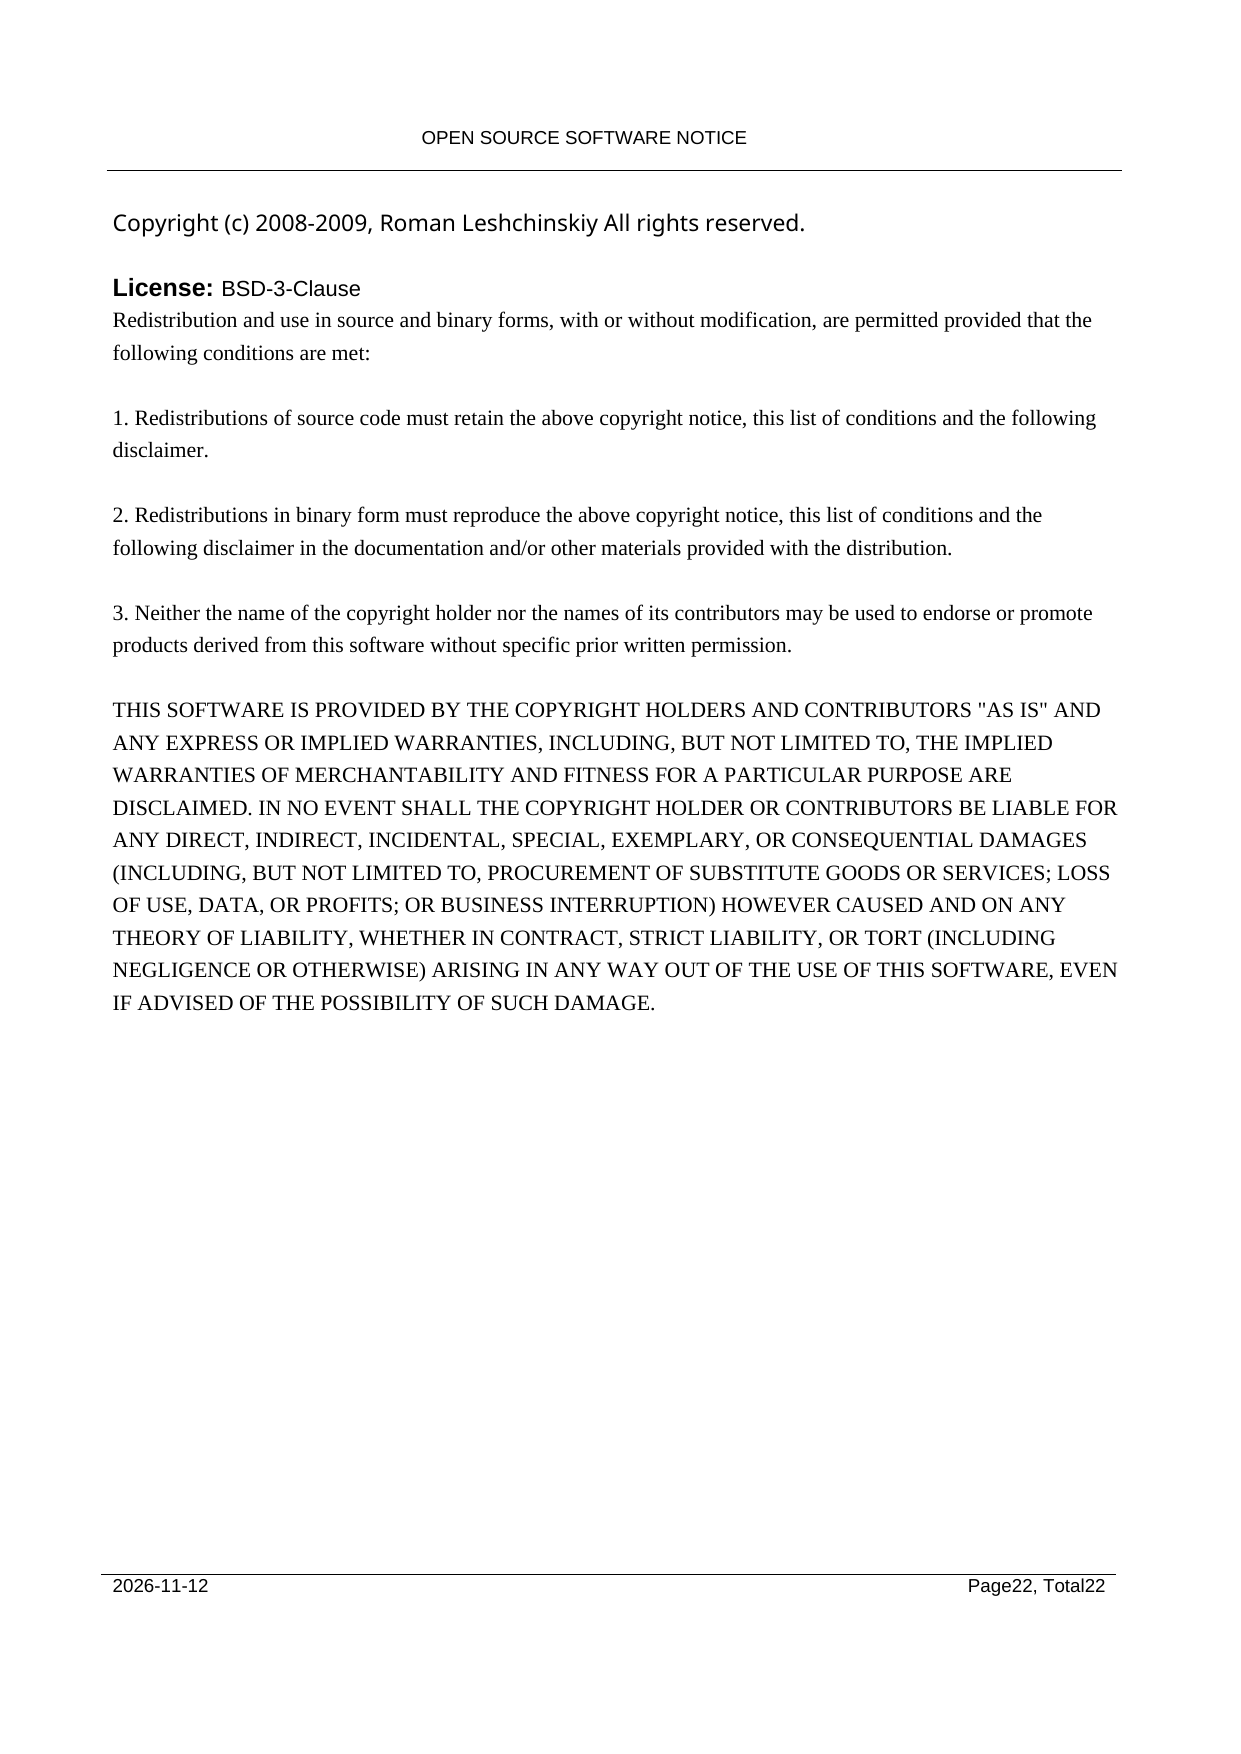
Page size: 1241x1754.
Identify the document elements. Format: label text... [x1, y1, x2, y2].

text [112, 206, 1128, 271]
text License: BSD-3-Clause [112, 271, 1128, 304]
text Redistribution and use in source and binary forms, with or without modification, are permitted provided that the following conditions are met: 1. Redistributions of source code must retain the above copyright notice, this list of conditions and the following disclaimer. 2. Redistributions in binary form must reproduce the above copyright notice, this list of conditions and the following disclaimer in the documentation and/or other materials provided with the distribution. 3. Neither the name of the copyright holder nor the names of its contributors may be used to endorse or promote products derived from this software without specific prior written permission. THIS SOFTWARE IS PROVIDED BY THE COPYRIGHT HOLDERS AND CONTRIBUTORS "AS IS" AND ANY EXPRESS OR IMPLIED WARRANTIES, INCLUDING, BUT NOT LIMITED TO, THE IMPLIED WARRANTIES OF MERCHANTABILITY AND FITNESS FOR A PARTICULAR PURPOSE ARE DISCLAIMED. IN NO EVENT SHALL THE COPYRIGHT HOLDER OR CONTRIBUTORS BE LIABLE FOR ANY DIRECT, INDIRECT, INCIDENTAL, SPECIAL, EXEMPLARY, OR CONSEQUENTIAL DAMAGES (INCLUDING, BUT NOT LIMITED TO, PROCUREMENT OF SUBSTITUTE GOODS OR SERVICES; LOSS OF USE, DATA, OR PROFITS; OR BUSINESS INTERRUPTION) HOWEVER CAUSED AND ON ANY THEORY OF LIABILITY, WHETHER IN CONTRACT, STRICT LIABILITY, OR TORT (INCLUDING NEGLIGENCE OR OTHERWISE) ARISING IN ANY WAY OUT OF THE USE OF THIS SOFTWARE, EVEN IF ADVISED OF THE POSSIBILITY OF SUCH DAMAGE. [112, 304, 1128, 1051]
